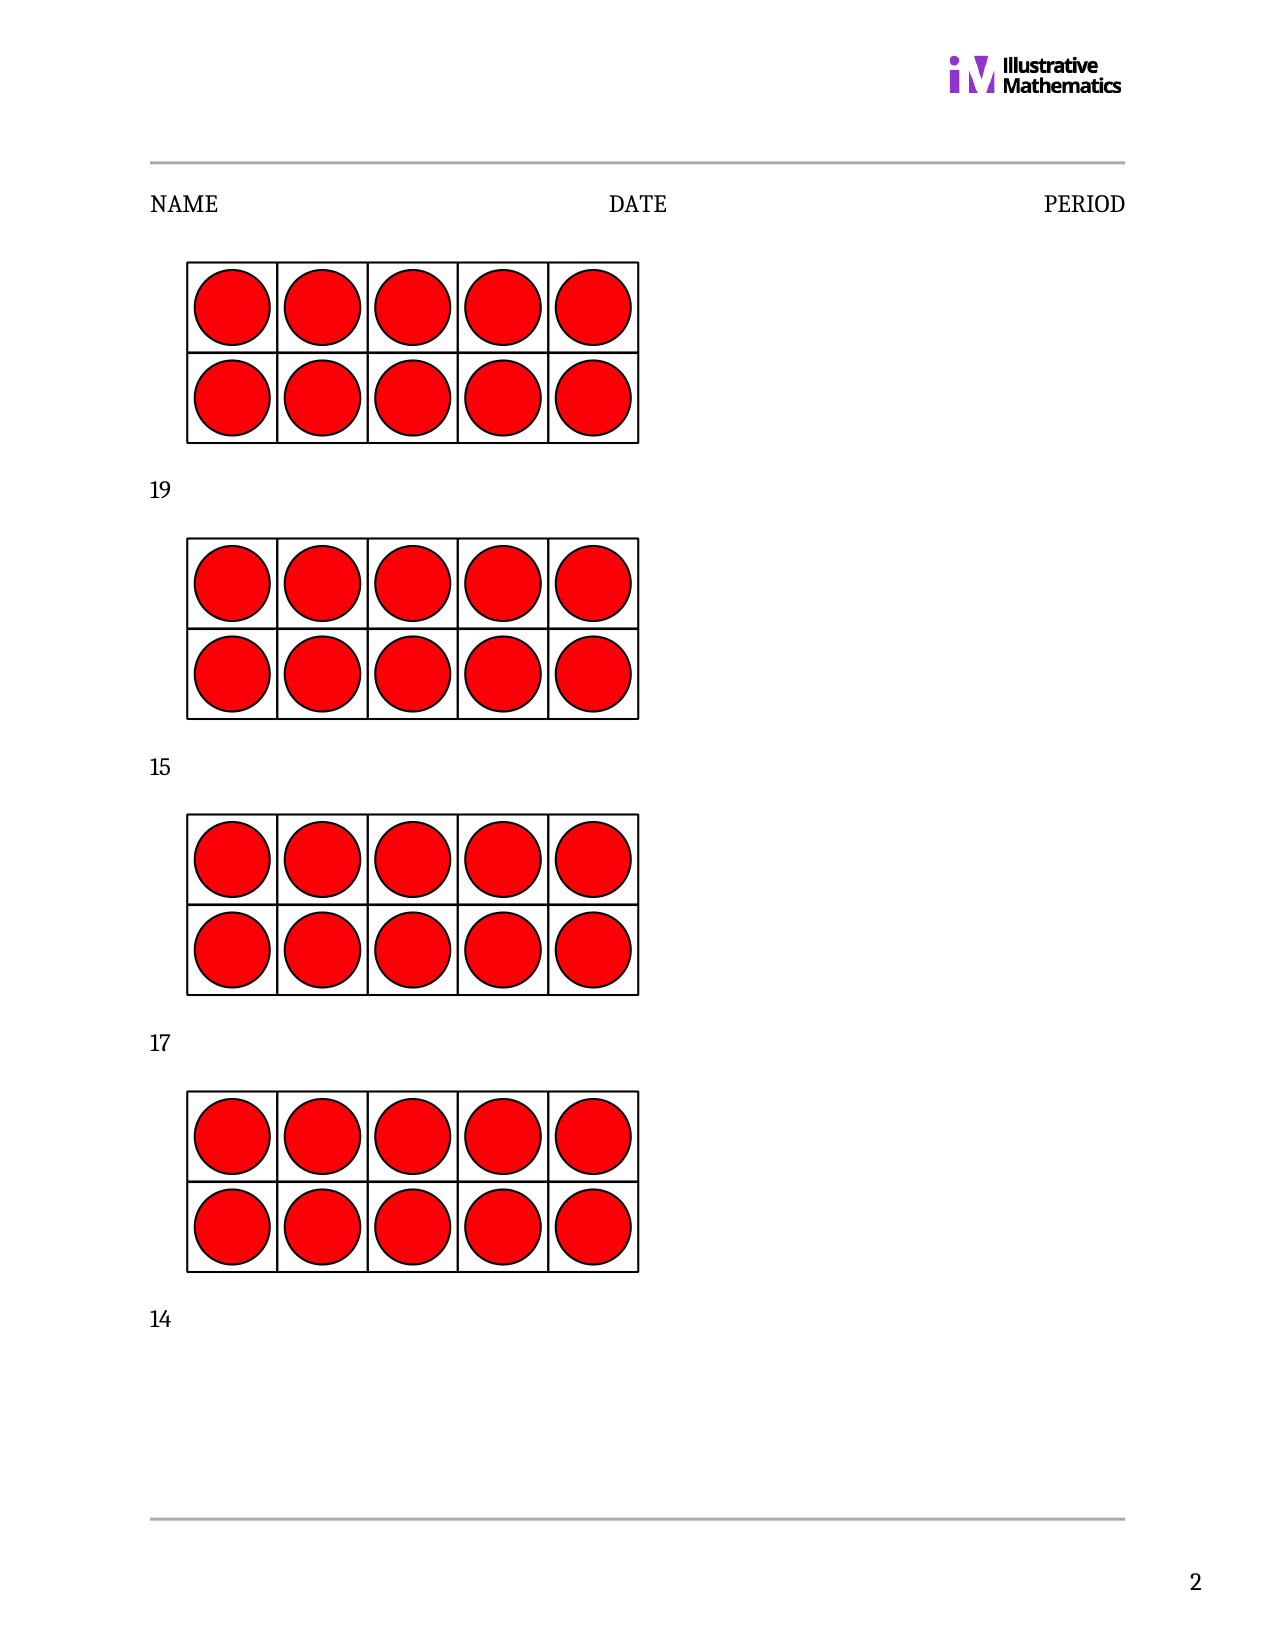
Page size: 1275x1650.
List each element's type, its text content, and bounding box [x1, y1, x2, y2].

picture [949, 55, 1121, 93]
text 15 [150, 752, 1125, 781]
text 19 [150, 476, 1125, 505]
picture [168, 800, 657, 1010]
picture [168, 523, 657, 734]
picture [168, 1076, 657, 1287]
text 17 [150, 1029, 1125, 1057]
picture [168, 247, 657, 458]
text 14 [150, 1305, 1125, 1334]
